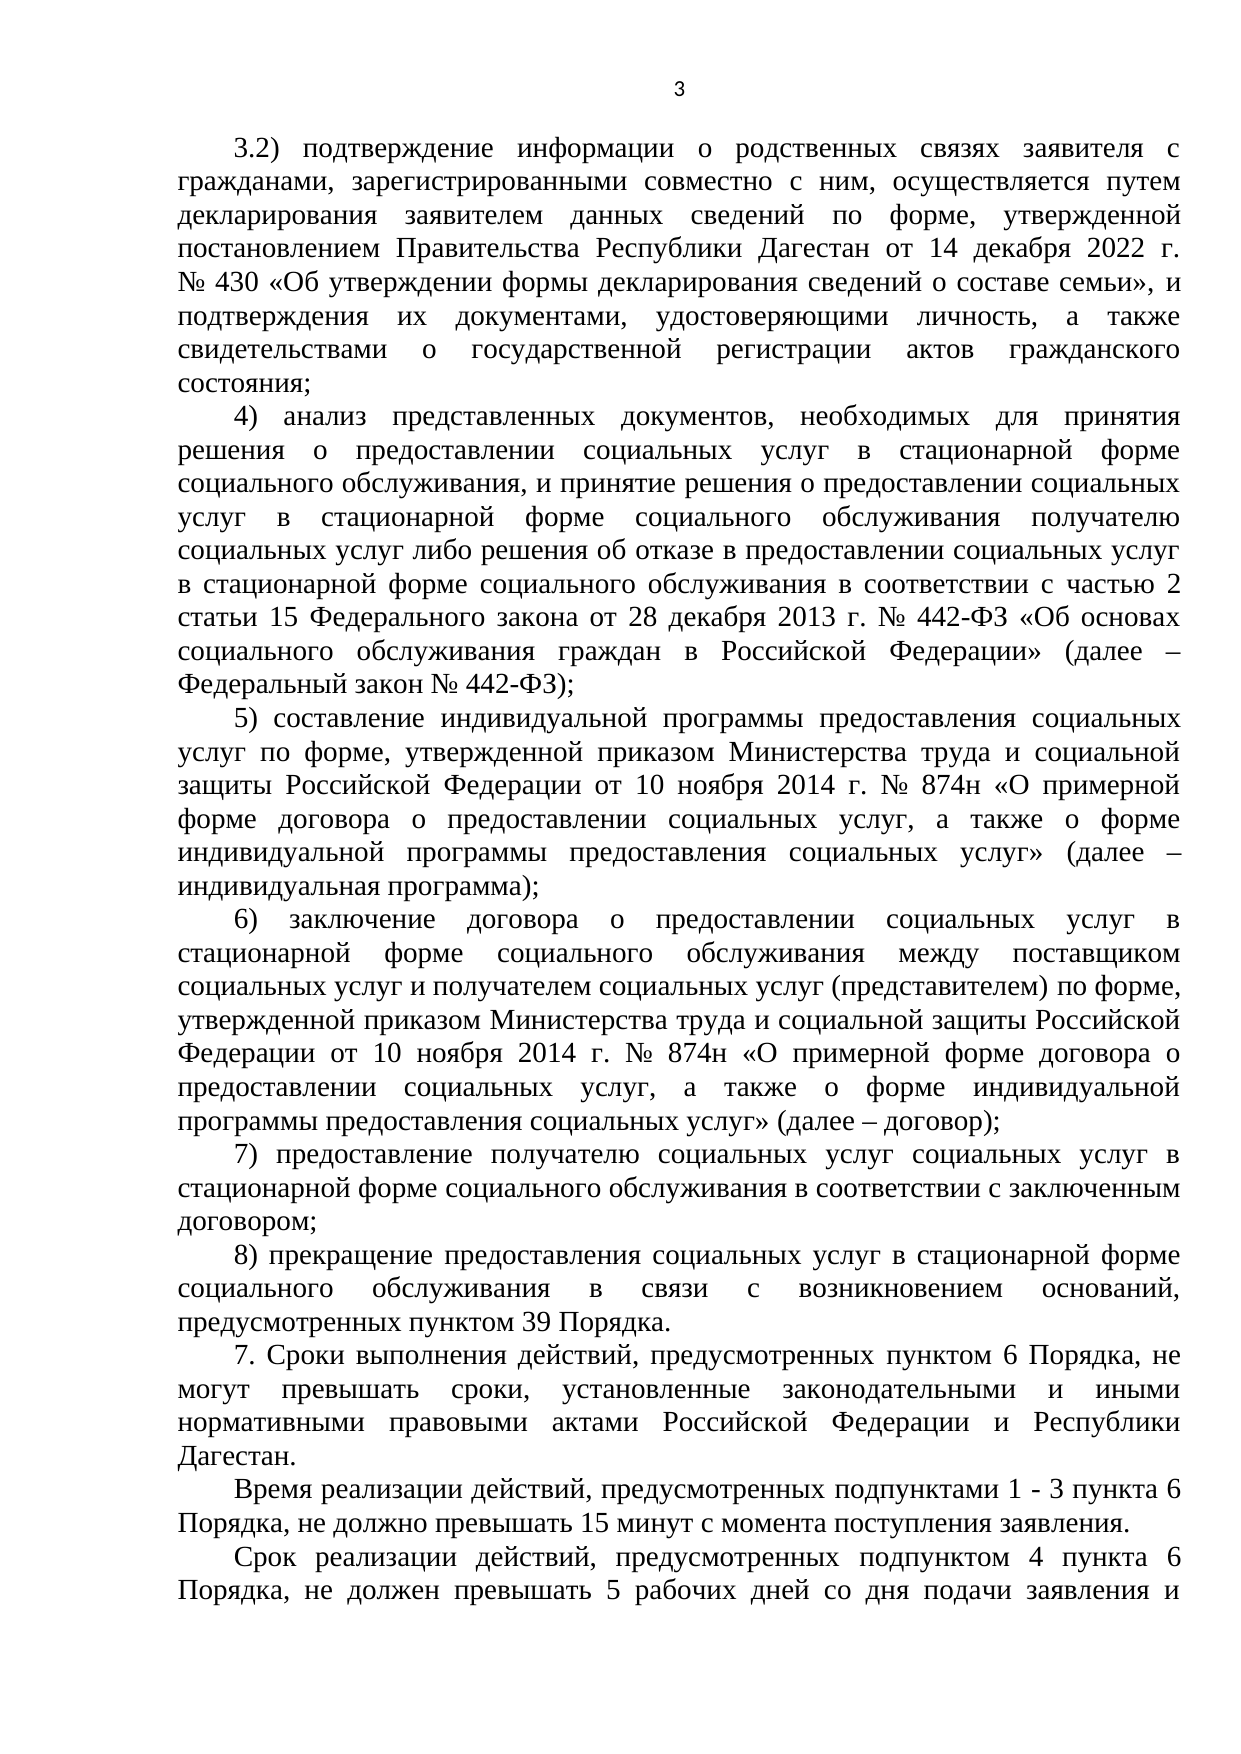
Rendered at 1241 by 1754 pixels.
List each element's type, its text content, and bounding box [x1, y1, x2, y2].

text 7. Сроки выполнения действий, предусмотренных пунктом 6 Порядка, не могут превышать сроки, установленные законодательными и иными нормативными правовыми актами Российской Федерации и Республики Дагестан. [177, 1337, 1181, 1472]
text 8) прекращение предоставления социальных услуг в стационарной форме социального обслуживания в связи с возникновением оснований, предусмотренных пунктом 39 Порядка. [177, 1237, 1181, 1337]
text 3.2) подтверждение информации о родственных связях заявителя с гражданами, зарегистрированными совместно с ним, осуществляется путем декларирования заявителем данных сведений по форме, утвержденной постановлением Правительства Республики Дагестан от 14 декабря 2022 г. № 430 «Об утверждении формы декларирования сведений о составе семьи», и подтверждения их документами, удостоверяющими личность, а также свидетельствами о государственной регистрации актов гражданского состояния; [177, 130, 1181, 398]
text Время реализации действий, предусмотренных подпунктами 1 - 3 пункта 6 Порядка, не должно превышать 15 минут с момента поступления заявления. [177, 1472, 1181, 1539]
text 7) предоставление получателю социальных услуг социальных услуг в стационарной форме социального обслуживания в соответствии с заключенным договором; [177, 1136, 1181, 1237]
text 5) составление индивидуальной программы предоставления социальных услуг по форме, утвержденной приказом Министерства труда и социальной защиты Российской Федерации от 10 ноября 2014 г. № 874н «О примерной форме договора о предоставлении социальных услуг, а также о форме индивидуальной программы предоставления социальных услуг» (далее – индивидуальная программа); [177, 700, 1181, 901]
text 4) анализ представленных документов, необходимых для принятия решения о предоставлении социальных услуг в стационарной форме социального обслуживания, и принятие решения о предоставлении социальных услуг в стационарной форме социального обслуживания получателю социальных услуг либо решения об отказе в предоставлении социальных услуг в стационарной форме социального обслуживания в соответствии с частью 2 статьи 15 Федерального закона от 28 декабря 2013 г. № 442-ФЗ «Об основах социального обслуживания граждан в Российской Федерации» (далее – Федеральный закон № 442-ФЗ); [177, 398, 1181, 700]
text 6) заключение договора о предоставлении социальных услуг в стационарной форме социального обслуживания между поставщиком социальных услуг и получателем социальных услуг (представителем) по форме, утвержденной приказом Министерства труда и социальной защиты Российской Федерации от 10 ноября 2014 г. № 874н «О примерной форме договора о предоставлении социальных услуг, а также о форме индивидуальной программы предоставления социальных услуг» (далее – договор); [177, 901, 1181, 1136]
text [177, 1539, 1181, 1606]
